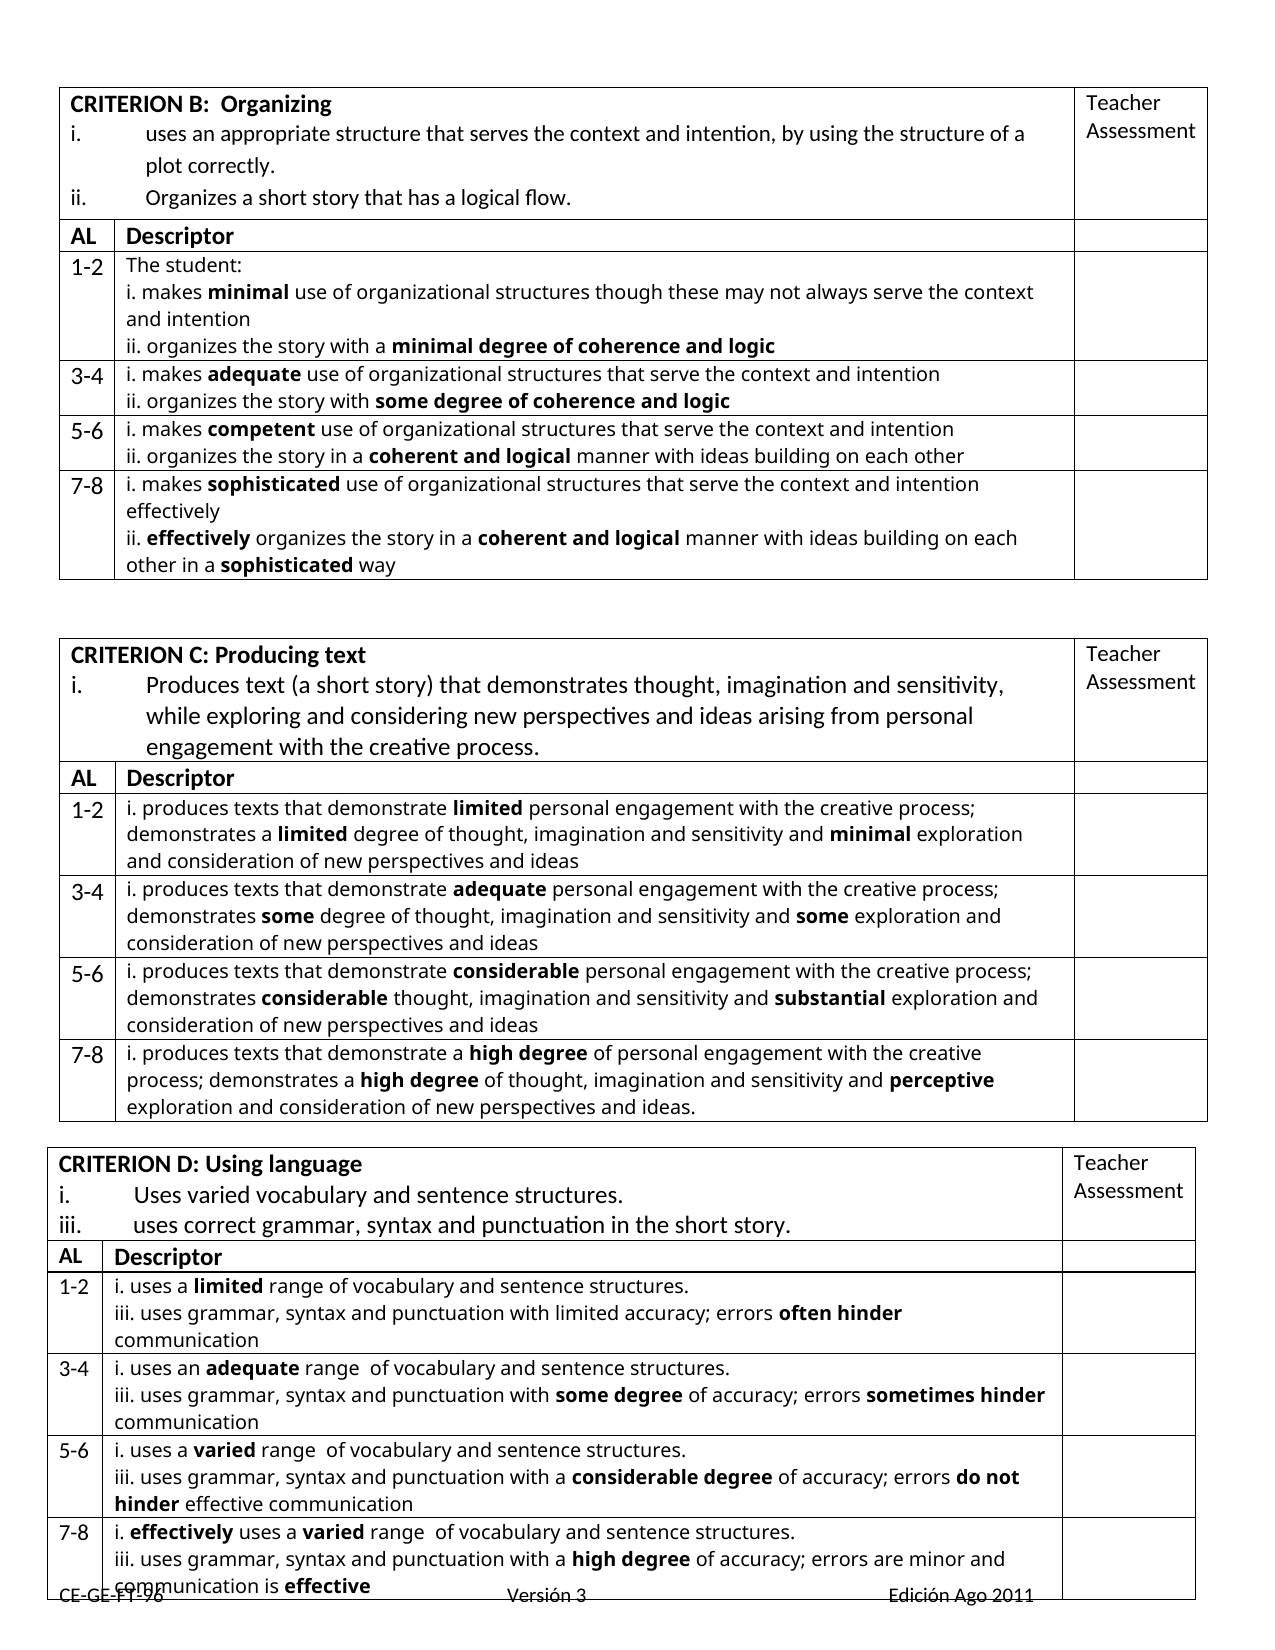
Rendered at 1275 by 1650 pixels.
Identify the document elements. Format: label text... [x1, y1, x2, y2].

table_header Teacher Assessment [1075, 639, 1207, 761]
table_cell 7-8 [60, 471, 114, 578]
table_cell [1075, 958, 1207, 1039]
table_cell i. produces texts that demonstrate a high degree of personal engagement with the creative process; demonstrates a high degree of thought, imagination and sensitivity and perceptive exploration and consideration of new perspectives and ideas. [116, 1040, 1074, 1121]
table_cell i. produces texts that demonstrate adequate personal engagement with the creative process; demonstrates some degree of thought, imagination and sensitivity and some exploration and consideration of new perspectives and ideas [116, 876, 1074, 957]
table_cell 3-4 [60, 876, 115, 957]
table_cell i. makes sophisticated use of organizational structures that serve the context and intention effectively ii. effectively organizes the story in a coherent and logical manner with ideas building on each other in a sophisticated way [115, 471, 1074, 578]
table_cell [1075, 1040, 1207, 1121]
table_cell 5-6 [48, 1436, 102, 1517]
table_cell 7-8 [60, 1040, 115, 1121]
table_cell 1-2 [48, 1273, 102, 1353]
table_cell [1075, 471, 1207, 578]
table_cell [1075, 416, 1207, 469]
table_cell Descriptor [115, 220, 1074, 251]
table_cell 5-6 [60, 958, 115, 1039]
table_cell i. makes adequate use of organizational structures that serve the context and intention ii. organizes the story with some degree of coherence and logic [115, 361, 1074, 414]
table_cell i. produces texts that demonstrate limited personal engagement with the creative process; demonstrates a limited degree of thought, imagination and sensitivity and minimal exploration and consideration of new perspectives and ideas [116, 794, 1074, 875]
table_cell [1075, 762, 1207, 793]
table_cell 3-4 [60, 361, 114, 414]
table_cell Descriptor [116, 762, 1074, 793]
table_cell 7-8 [48, 1518, 102, 1599]
table_cell [1063, 1273, 1195, 1353]
table_header Teacher Assessment [1063, 1148, 1195, 1240]
table_cell 1-2 [60, 794, 115, 875]
table_cell [1075, 361, 1207, 414]
table_cell i. makes competent use of organizational structures that serve the context and intention ii. organizes the story in a coherent and logical manner with ideas building on each other [115, 416, 1074, 469]
table_cell 3-4 [48, 1354, 102, 1435]
table_header CRITERION B: Organizing uses an appropriate structure that serves the context and intention, by using the structure of a plot correctly. Organizes a short story that has a logical flow. [60, 88, 1074, 219]
table_cell 5-6 [60, 416, 114, 469]
table_cell [1075, 794, 1207, 875]
table_header Teacher Assessment [1075, 88, 1207, 219]
table_cell 1-2 [60, 252, 114, 359]
table_cell AL [48, 1241, 102, 1271]
table_cell AL [60, 762, 115, 793]
table_cell i. produces texts that demonstrate considerable personal engagement with the creative process; demonstrates considerable thought, imagination and sensitivity and substantial exploration and consideration of new perspectives and ideas [116, 958, 1074, 1039]
table_cell i. uses an adequate range of vocabulary and sentence structures. iii. uses grammar, syntax and punctuation with some degree of accuracy; errors sometimes hinder communication [103, 1354, 1062, 1435]
table_cell [1063, 1241, 1195, 1271]
table_cell AL [60, 220, 114, 251]
table_cell [1063, 1436, 1195, 1517]
table_cell [1075, 252, 1207, 359]
table_cell [1063, 1518, 1195, 1599]
table_cell i. uses a limited range of vocabulary and sentence structures. iii. uses grammar, syntax and punctuation with limited accuracy; errors often hinder communication [103, 1273, 1062, 1353]
table_cell [1075, 220, 1207, 251]
table_cell [1063, 1354, 1195, 1435]
table_header CRITERION C: Producing text Produces text (a short story) that demonstrates thought, imagination and sensitivity, while exploring and considering new perspectives and ideas arising from personal engagement with the creative process. [60, 639, 1074, 761]
table_cell i. uses a varied range of vocabulary and sentence structures. iii. uses grammar, syntax and punctuation with a considerable degree of accuracy; errors do not hinder effective communication [103, 1436, 1062, 1517]
table_cell i. effectively uses a varied range of vocabulary and sentence structures. iii. uses grammar, syntax and punctuation with a high degree of accuracy; errors are minor and communication is effective [103, 1518, 1062, 1599]
table_cell The student: i. makes minimal use of organizational structures though these may not always serve the context and intention ii. organizes the story with a minimal degree of coherence and logic [115, 252, 1074, 359]
table_cell Descriptor [103, 1241, 1062, 1271]
table_header CRITERION D: Using language Uses varied vocabulary and sentence structures. iii. uses correct grammar, syntax and punctuation in the short story. [48, 1148, 1062, 1240]
table_cell [1075, 876, 1207, 957]
